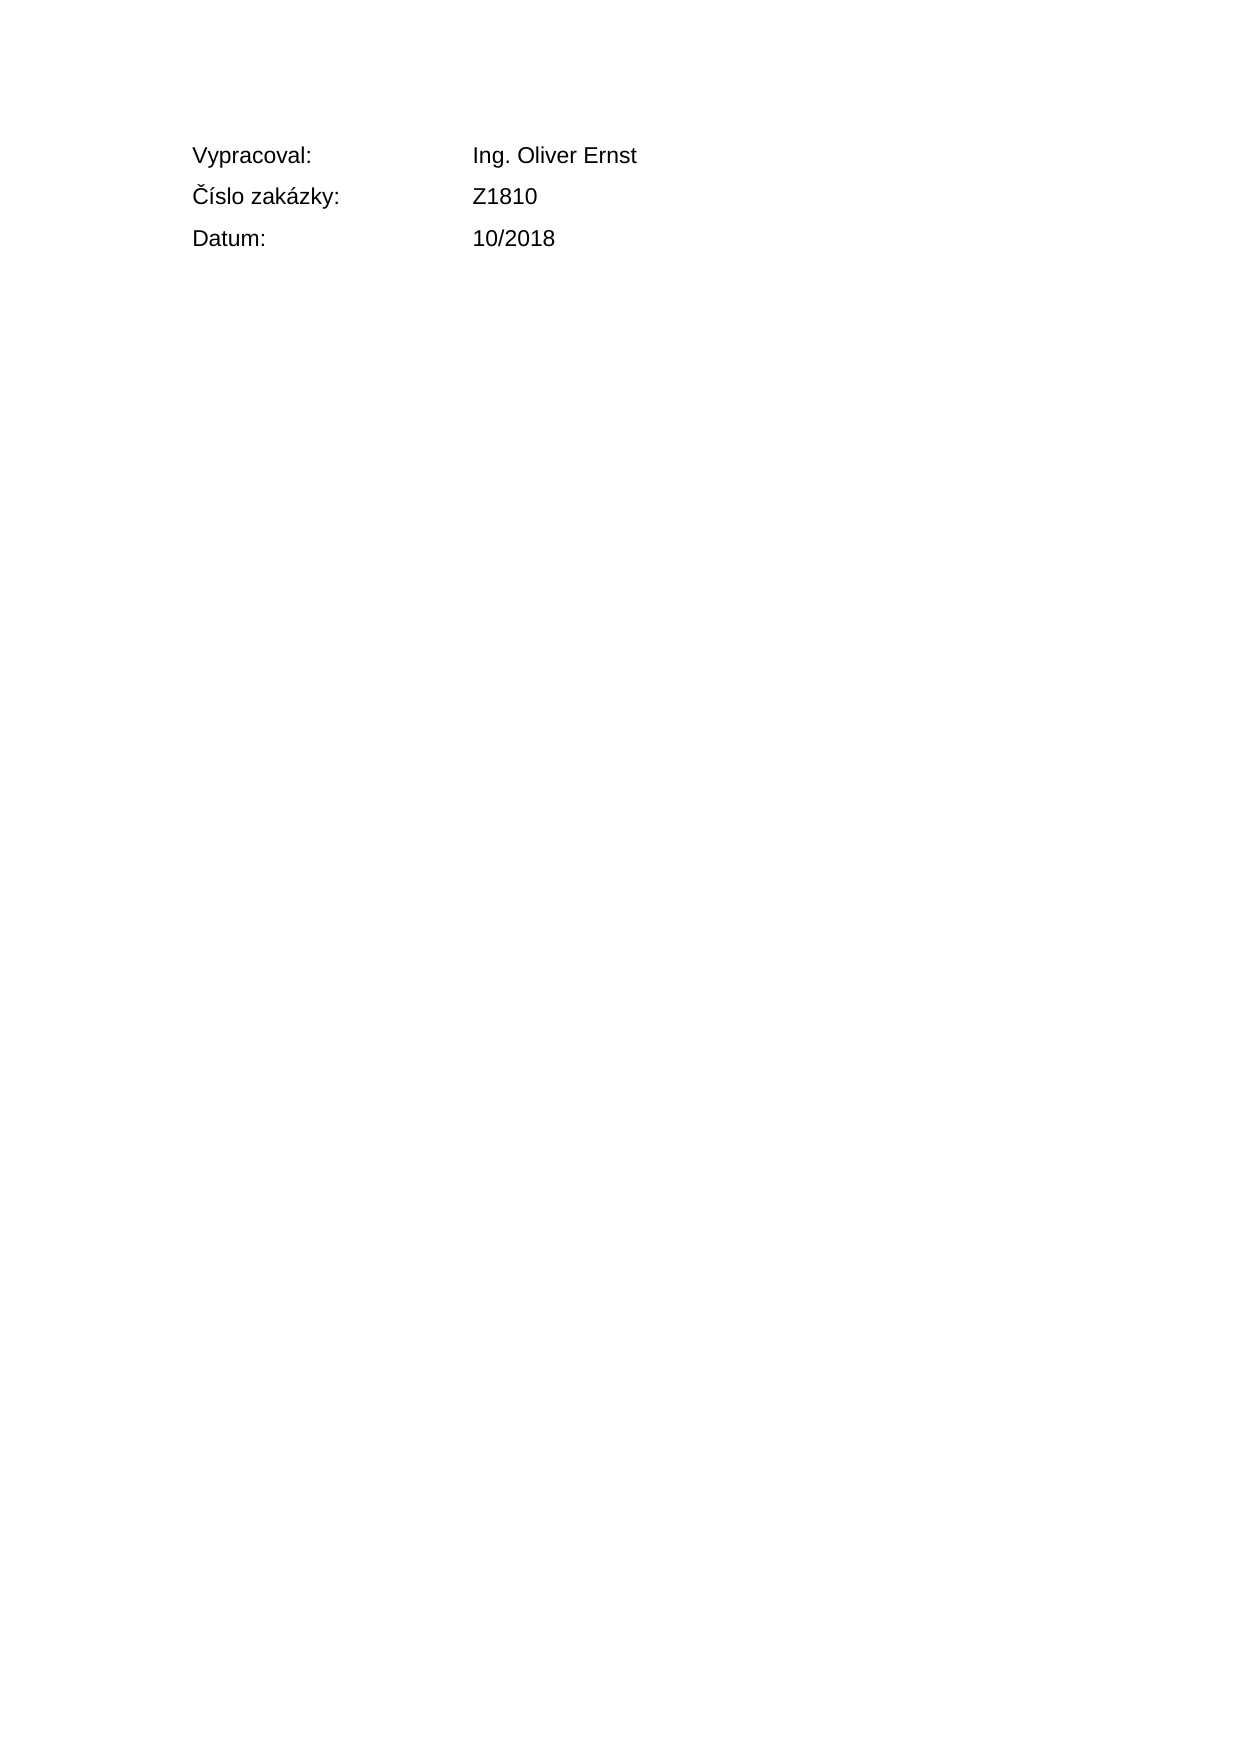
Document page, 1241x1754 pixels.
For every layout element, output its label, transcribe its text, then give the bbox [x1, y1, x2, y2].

text Číslo zakázky: [118, 183, 1122, 209]
text Datum: 10/2018 [118, 225, 1122, 251]
text Vypracoval: Ing. Oliver Ernst [118, 142, 1122, 168]
